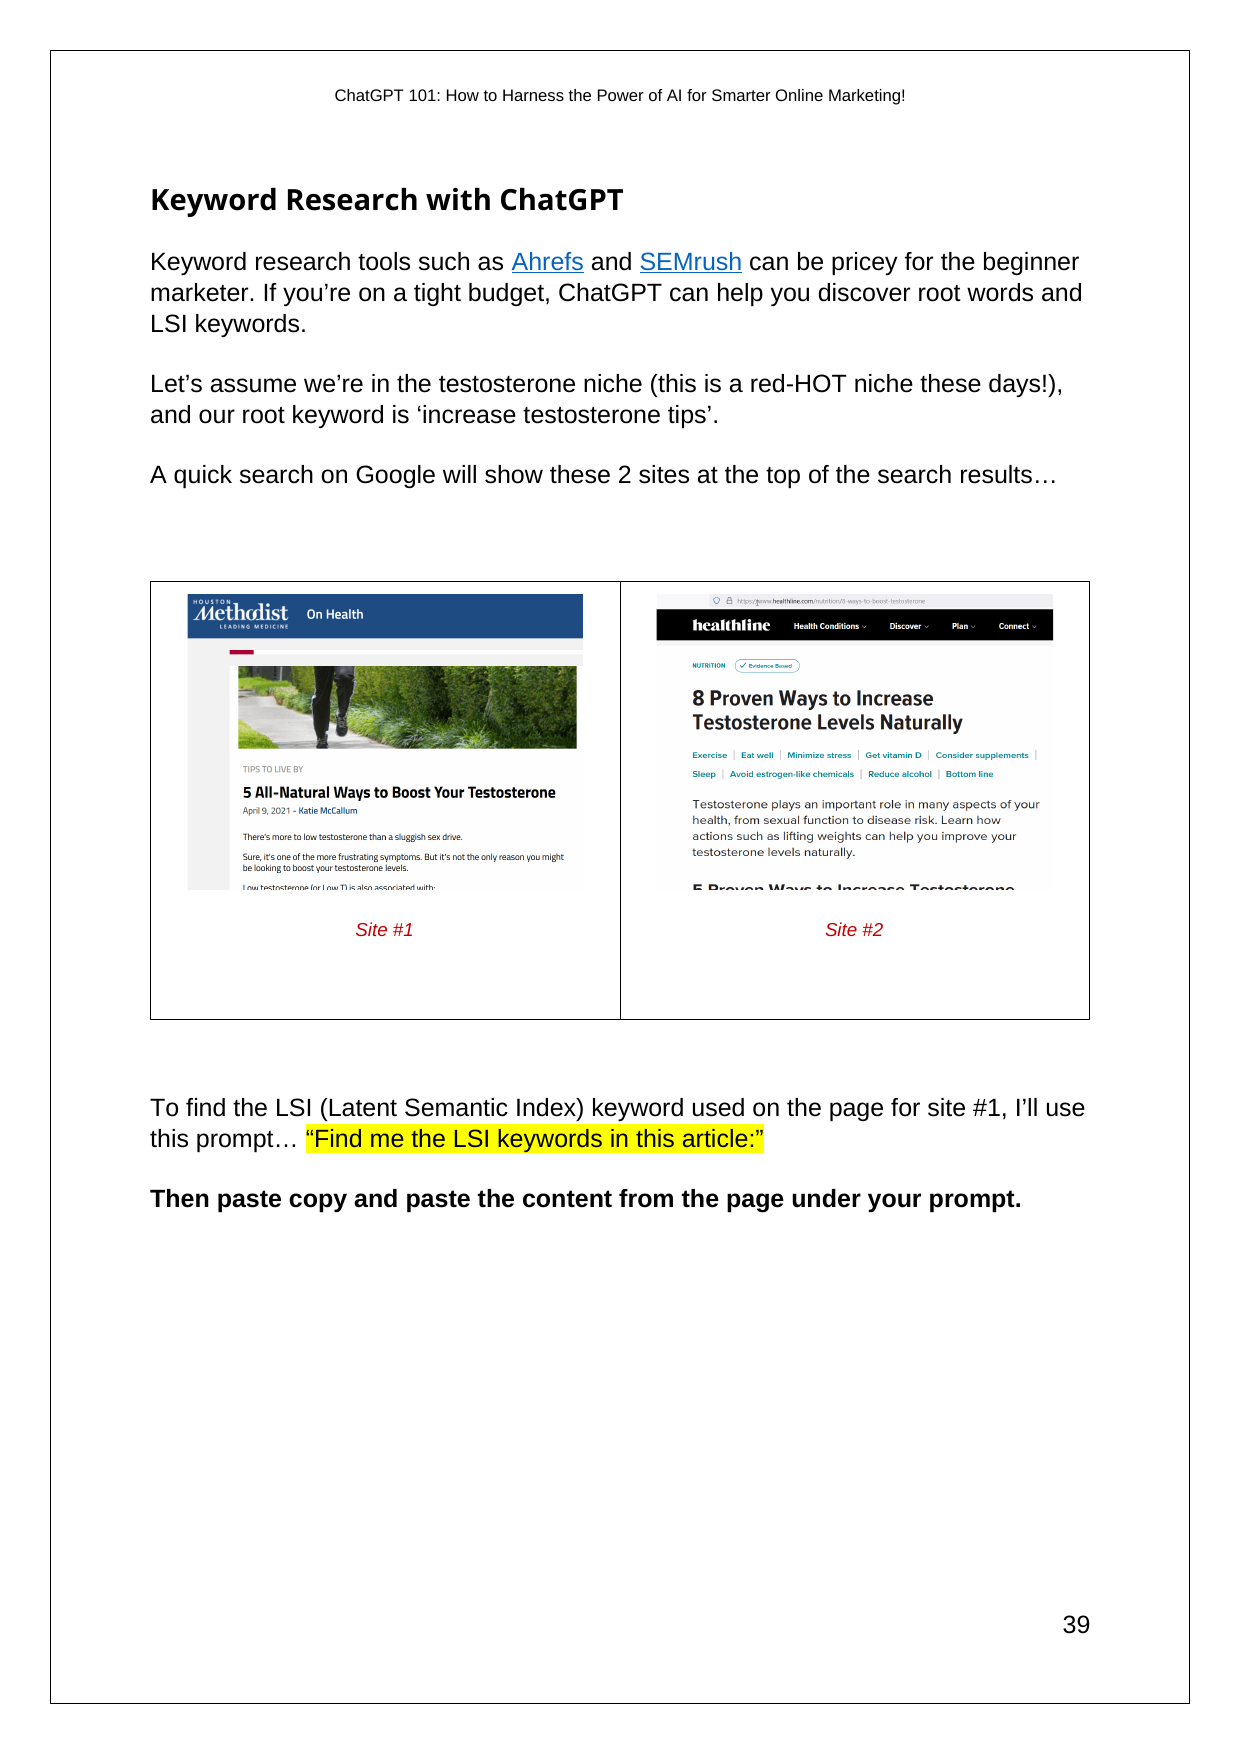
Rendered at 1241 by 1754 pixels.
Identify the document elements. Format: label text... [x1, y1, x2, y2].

text To find the LSI (Latent Semantic Index) keyword used on the page for site #1, I’ll use this prompt… “Find me the LSI keywords in this article:” [150, 1093, 1090, 1153]
text Let’s assume we’re in the testosterone niche (this is a red-HOT niche these days!), and our root keyword is ‘increase testosterone tips’. [150, 369, 1090, 429]
table_header Site #1 [151, 582, 620, 1019]
subtitle Keyword Research with ChatGPT [150, 179, 1090, 219]
text Keyword research tools such as Ahrefs and SEMrush can be pricey for the beginner marketer. If you’re on a tight budget, ChatGPT can help you discover root words and LSI keywords. [150, 247, 1090, 338]
picture [656, 594, 1054, 890]
text A quick search on Google will show these 2 sites at the top of the search results… [150, 461, 1090, 489]
picture [187, 594, 583, 890]
text Then paste copy and paste the content from the page under your prompt. [150, 1184, 1090, 1213]
table_header Site #2 [621, 582, 1089, 1019]
